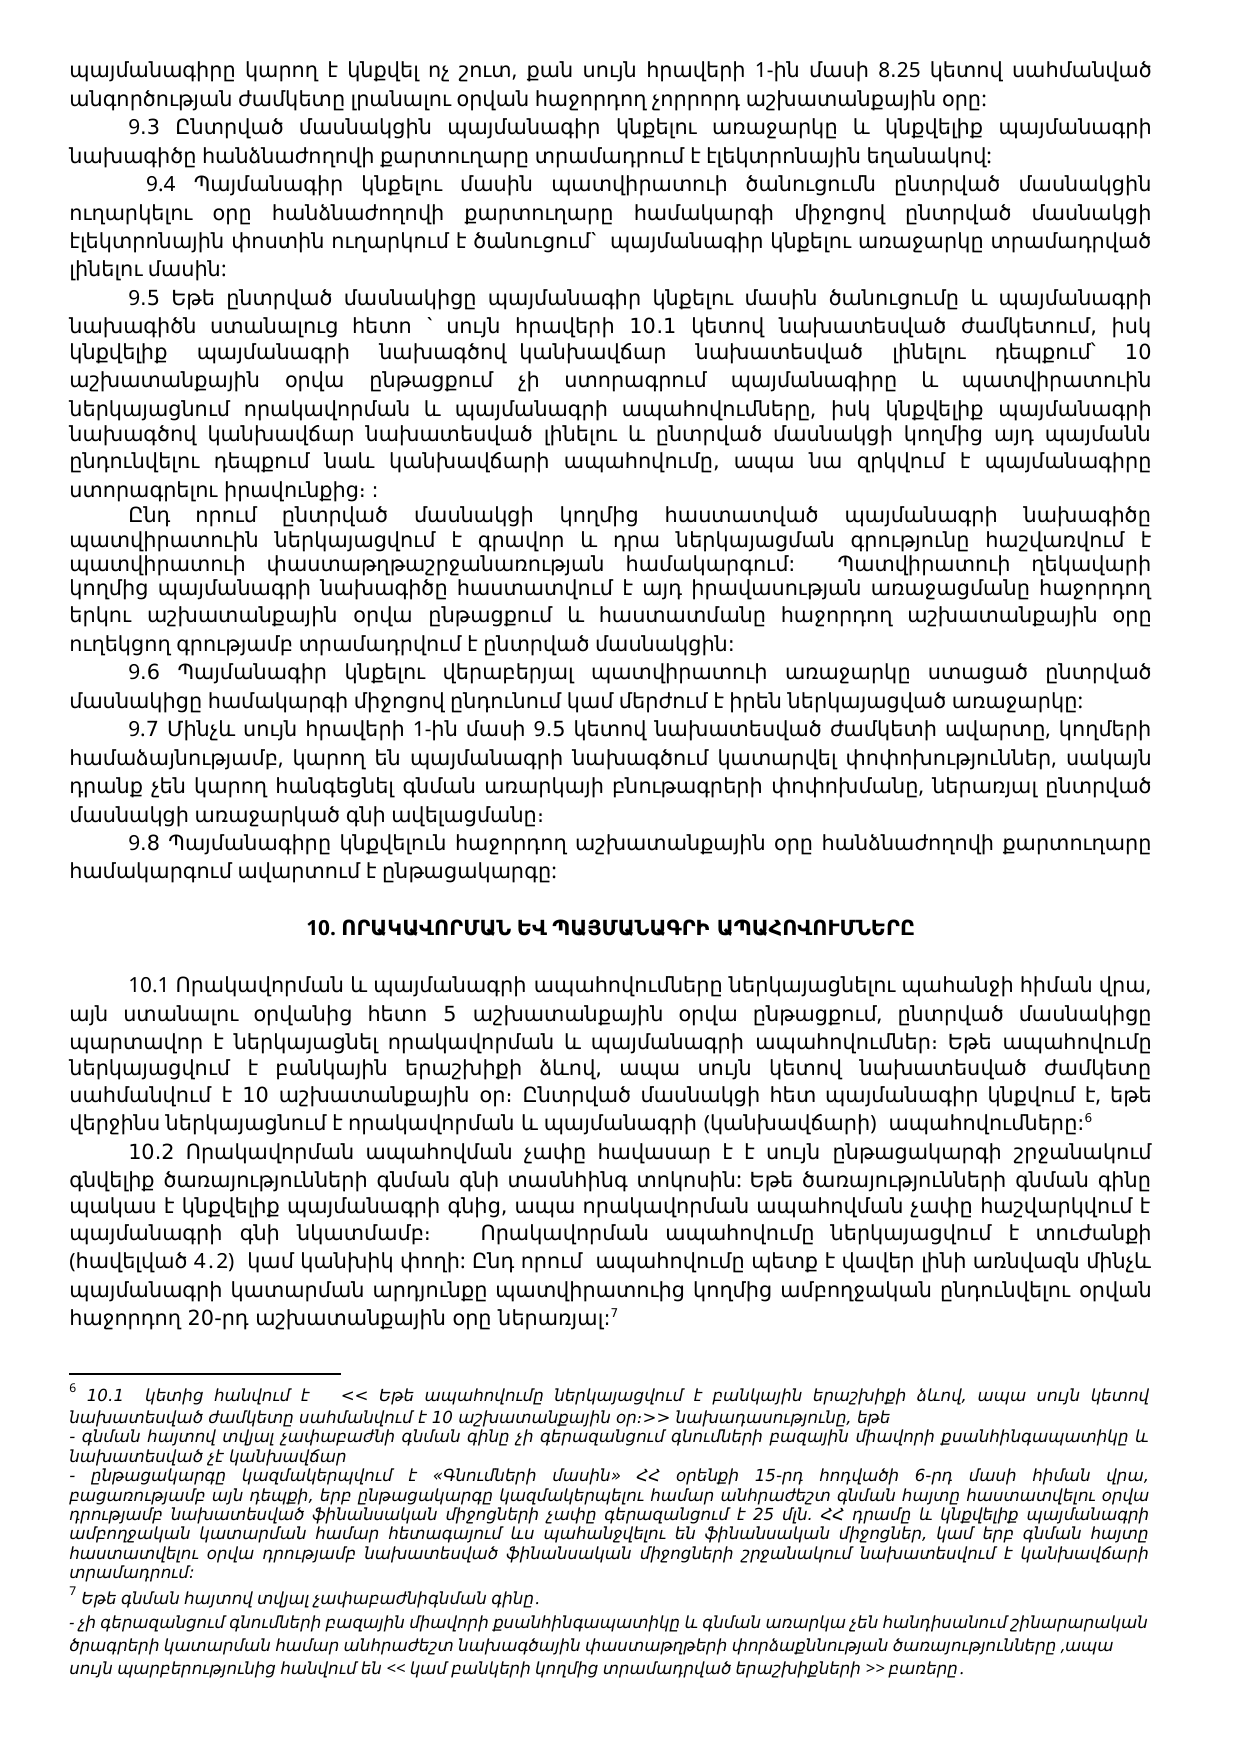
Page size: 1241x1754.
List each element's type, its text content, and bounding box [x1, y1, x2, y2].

text 10.2 Որակավորման ապահովման չափը հավասար է է սույն ընթացակարգի շրջանակում գնվելիք ծառայությունների գնման գնի տասնհինգ տոկոսին: Եթե ծառայությունների գնման գինը պակաս է կնքվելիք պայմանագրի գնից, ապա որակավորման ապահովման չափը հաշվարկվում է պայմանագրի գնի նկատմամբ։ Որակավորման ապահովումը ներկայացվում է տուժանքի (հավելված 4․2) կամ կանխիկ փողի: Ընդ որում ապահովումը պետք է վավեր լինի առնվազն մինչև պայմանագրի կատարման արդյունքը պատվիրատուից կողմից ամբողջական ընդունվելու օրվան հաջորդող 20-րդ աշխատանքային օրը ներառյալ: [69, 1137, 1152, 1332]
text 10. ՈՐԱԿԱՎՈՐՄԱՆ ԵՎ ՊԱՅՄԱՆԱԳՐԻ ԱՊԱՀՈՎՈՒՄՆԵՐԸ [69, 913, 1152, 942]
text 9.7 Մինչև սույն հրավերի 1-ին մասի 9.5 կետով նախատեսված ժամկետի ավարտը, կողմերի համաձայնությամբ, կարող են պայմանագրի նախագծում կատարվել փոփոխություններ, սակայն դրանք չեն կարող հանգեցնել գնման առարկայի բնութագրերի փոփոխմանը, ներառյալ ընտրված մասնակցի առաջարկած գնի ավելացմանը։ [69, 714, 1152, 828]
text 9.8 Պայմանագիրը կնքվելուն հաջորդող աշխատանքային օրը հանձնաժողովի քարտուղարը համակարգում ավարտում է ընթացակարգը: [69, 828, 1152, 885]
text 9.6 Պայմանագիր կնքելու վերաբերյալ պատվիրատուի առաջարկը ստացած ընտրված մասնակիցը համակարգի միջոցով ընդունում կամ մերժում է իրեն ներկայացված առաջարկը: [69, 657, 1152, 714]
text 10.1 Որակավորման և պայմանագրի ապահովումները ներկայացնելու պահանջի հիման վրա, այն ստանալու օրվանից հետո 5 աշխատանքային օրվա ընթացքում, ընտրված մասնակիցը պարտավոր է ներկայացնել որակավորման և պայմանագրի ապահովումներ։ Եթե ապահովումը ներկայացվում է բանկային երաշխիքի ձևով, ապա սույն կետով նախատեսված ժամկետը սահմանվում է 10 աշխատանքային օր։ Ընտրված մասնակցի հետ պայմանագիր կնքվում է, եթե վերջինս ներկայացնում է որակավորման և պայմանագրի (կանխավճարի) ապահովումները: [69, 970, 1152, 1137]
text 9.4 Պայմանագիր կնքելու մասին պատվիրատուի ծանուցումն ընտրված մասնակցին ուղարկելու օրը հանձնաժողովի քարտուղարը համակարգի միջոցով ընտրված մասնակցի էլեկտրոնային փոստին ուղարկում է ծանուցում` պայմանագիր կնքելու առաջարկը տրամադրված լինելու մասին: [69, 169, 1152, 283]
text Ընդ որում ընտրված մասնակցի կողմից հաստատված պայմանագրի նախագիծը պատվիրատուին ներկայացվում է գրավոր և դրա ներկայացման գրությունը հաշվառվում է պատվիրատուի փաստաթղթաշրջանառության համակարգում: Պատվիրատուի ղեկավարի կողմից պայմանագրի նախագիծը հաստատվում է այդ իրավասության առաջացմանը հաջորդող երկու աշխատանքային օրվա ընթացքում և հաստատմանը հաջորդող աշխատանքային օրը ուղեկցող գրությամբ տրամադրվում է ընտրված մասնակցին: [69, 503, 1152, 657]
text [69, 56, 1152, 112]
text 9.3 Ընտրված մասնակցին պայմանագիր կնքելու առաջարկը և կնքվելիք պայմանագրի նախագիծը հանձնաժողովի քարտուղարը տրամադրում է էլեկտրոնային եղանակով: [69, 112, 1152, 169]
text 9.5 Եթե ընտրված մասնակիցը պայմանագիր կնքելու մասին ծանուցումը և պայմանագրի նախագիծն ստանալուց հետո ` սույն հրավերի 10․1 կետով նախատեսված ժամկետում, իսկ կնքվելիք պայմանագրի նախագծով կանխավճար նախատեսված լինելու դեպքում՝ 10 աշխատանքային օրվա ընթացքում չի ստորագրում պայմանագիրը և պատվիրատուին ներկայացնում որակավորման և պայմանագրի ապահովումները, իսկ կնքվելիք պայմանագրի նախագծով կանխավճար նախատեսված լինելու և ընտրված մասնակցի կողմից այդ պայմանն ընդունվելու դեպքում նաև կանխավճարի ապահովումը, ապա նա զրկվում է պայմանագիրը ստորագրելու իրավունքից։ : [69, 283, 1152, 503]
